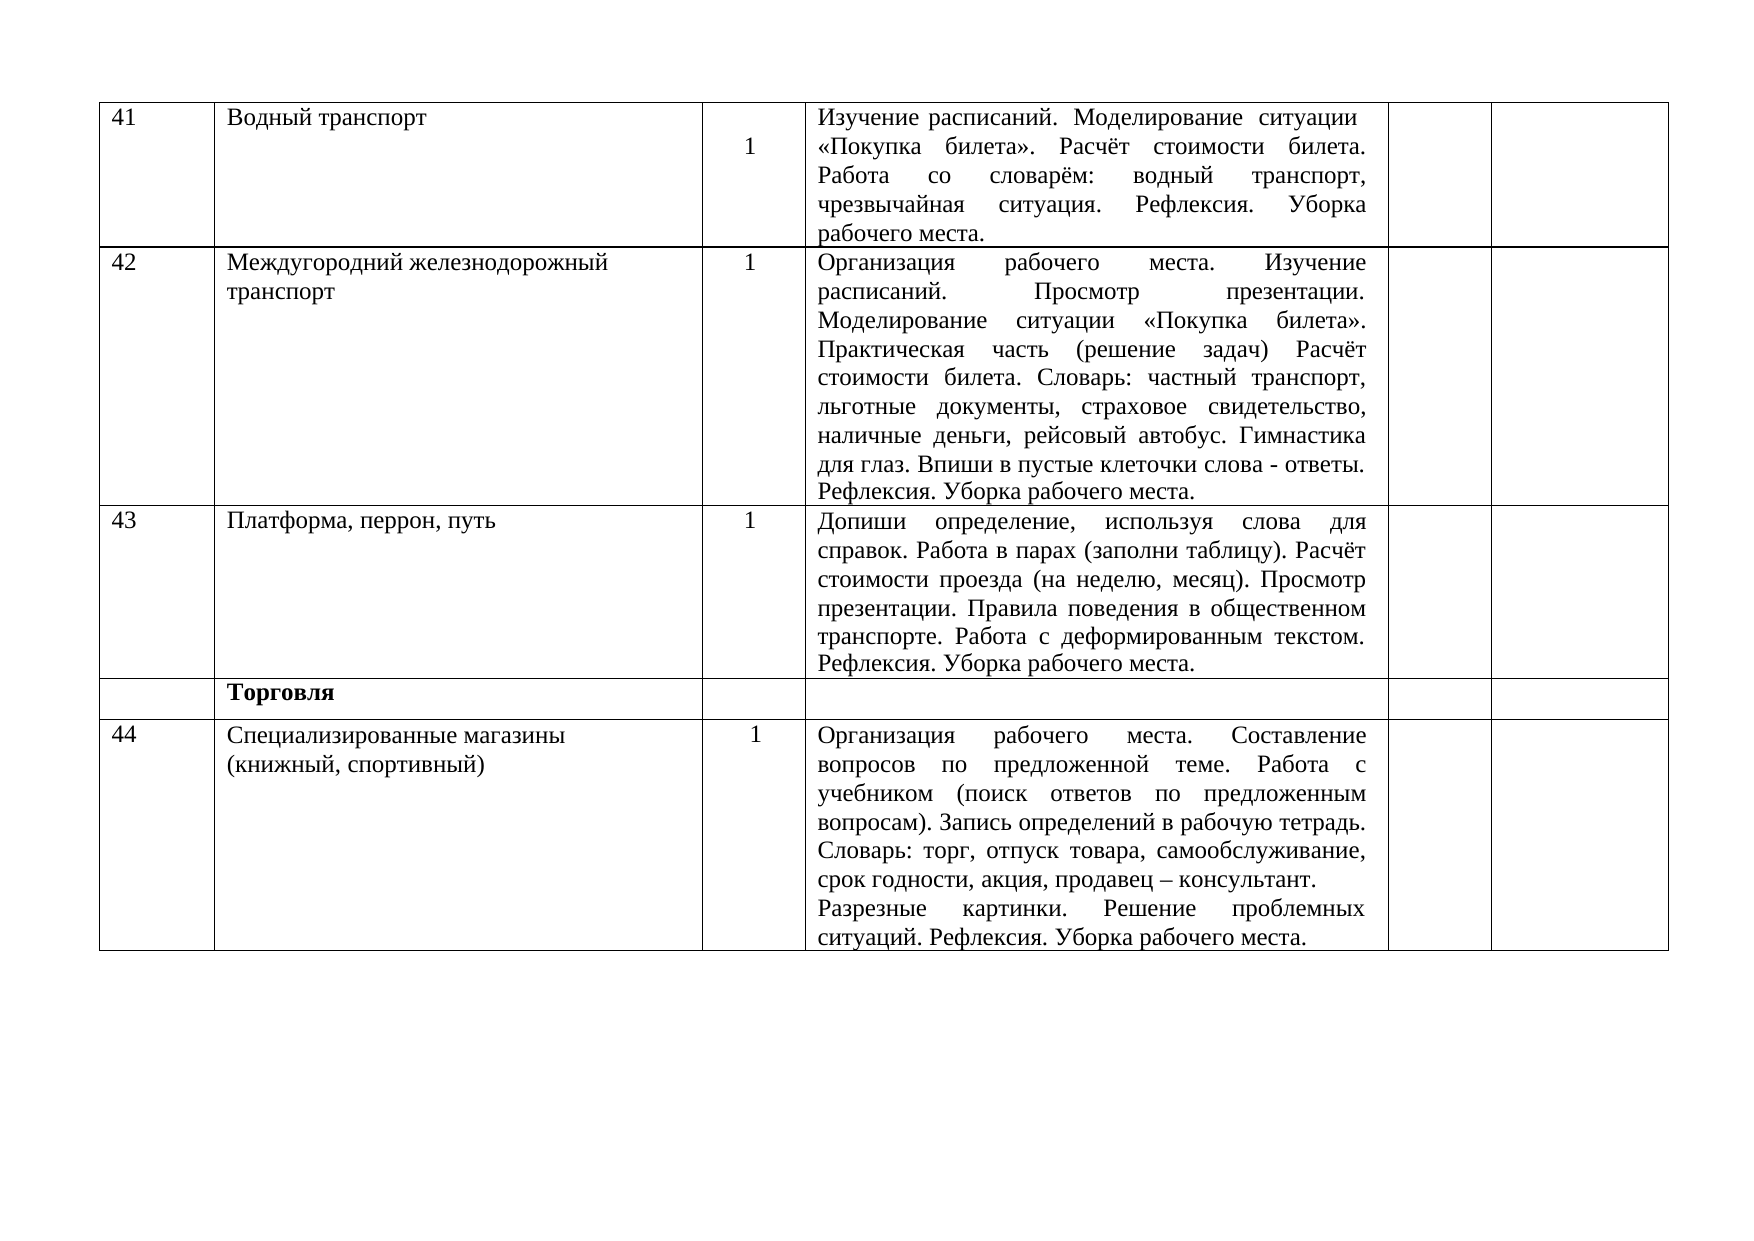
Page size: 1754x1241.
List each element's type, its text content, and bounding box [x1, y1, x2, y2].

table_cell [1492, 679, 1668, 719]
table_cell Допиши определение, используя слова для справок. Работа в парах (заполни таблицу). Расчёт стоимости проезда (на неделю, месяц). Просмотр презентации. Правила поведения в общественном транспорте. Работа с деформированным текстом. Рефлексия. Уборка рабочего места. [806, 506, 1388, 678]
table_header Изучение расписаний. Моделирование ситуации «Покупка билета». Расчёт стоимости билета. Работа со словарём: водный транспорт, чрезвычайная ситуация. Рефлексия. Уборка рабочего места. [806, 103, 1388, 246]
table_cell 44 [100, 720, 214, 950]
table_cell Междугородний железнодорожный транспорт [215, 248, 702, 505]
table_header 1 [703, 103, 805, 246]
table_cell 1 [703, 506, 805, 678]
table_header Водный транспорт [215, 103, 702, 246]
table_cell [1492, 720, 1668, 950]
table_cell Специализированные магазины (книжный, спортивный) [215, 720, 702, 950]
table_cell 1 [703, 720, 805, 950]
table_cell 1 [703, 248, 805, 505]
table_cell Торговля [215, 679, 702, 719]
table_header [1389, 103, 1491, 246]
table_cell [1492, 248, 1668, 505]
table_cell 42 [100, 248, 214, 505]
table_cell [1389, 720, 1491, 950]
table_cell [1389, 506, 1491, 678]
table_cell Платформа, перрон, путь [215, 506, 702, 678]
table_cell [1389, 248, 1491, 505]
table_header [1492, 103, 1668, 246]
table_cell [100, 679, 214, 719]
table_cell [806, 679, 1388, 719]
table_header 41 [100, 103, 214, 246]
table_cell 43 [100, 506, 214, 678]
table_cell [1492, 506, 1668, 678]
table_cell Организация рабочего места. Изучение расписаний. Просмотр презентации. Моделирование ситуации «Покупка билета». Практическая часть (решение задач) Расчёт стоимости билета. Словарь: частный транспорт, льготные документы, страховое свидетельство, наличные деньги, рейсовый автобус. Гимнастика для глаз. Впиши в пустые клеточки слова - ответы. Рефлексия. Уборка рабочего места. [806, 248, 1388, 505]
table_cell [703, 679, 805, 719]
table_cell [1389, 679, 1491, 719]
table_cell Организация рабочего места. Составление вопросов по предложенной теме. Работа с учебником (поиск ответов по предложенным вопросам). Запись определений в рабочую тетрадь. Словарь: торг, отпуск товара, самообслуживание, срок годности, акция, продавец – консультант. Разрезные картинки. Решение проблемных ситуаций. Рефлексия. Уборка рабочего места. [806, 720, 1388, 950]
